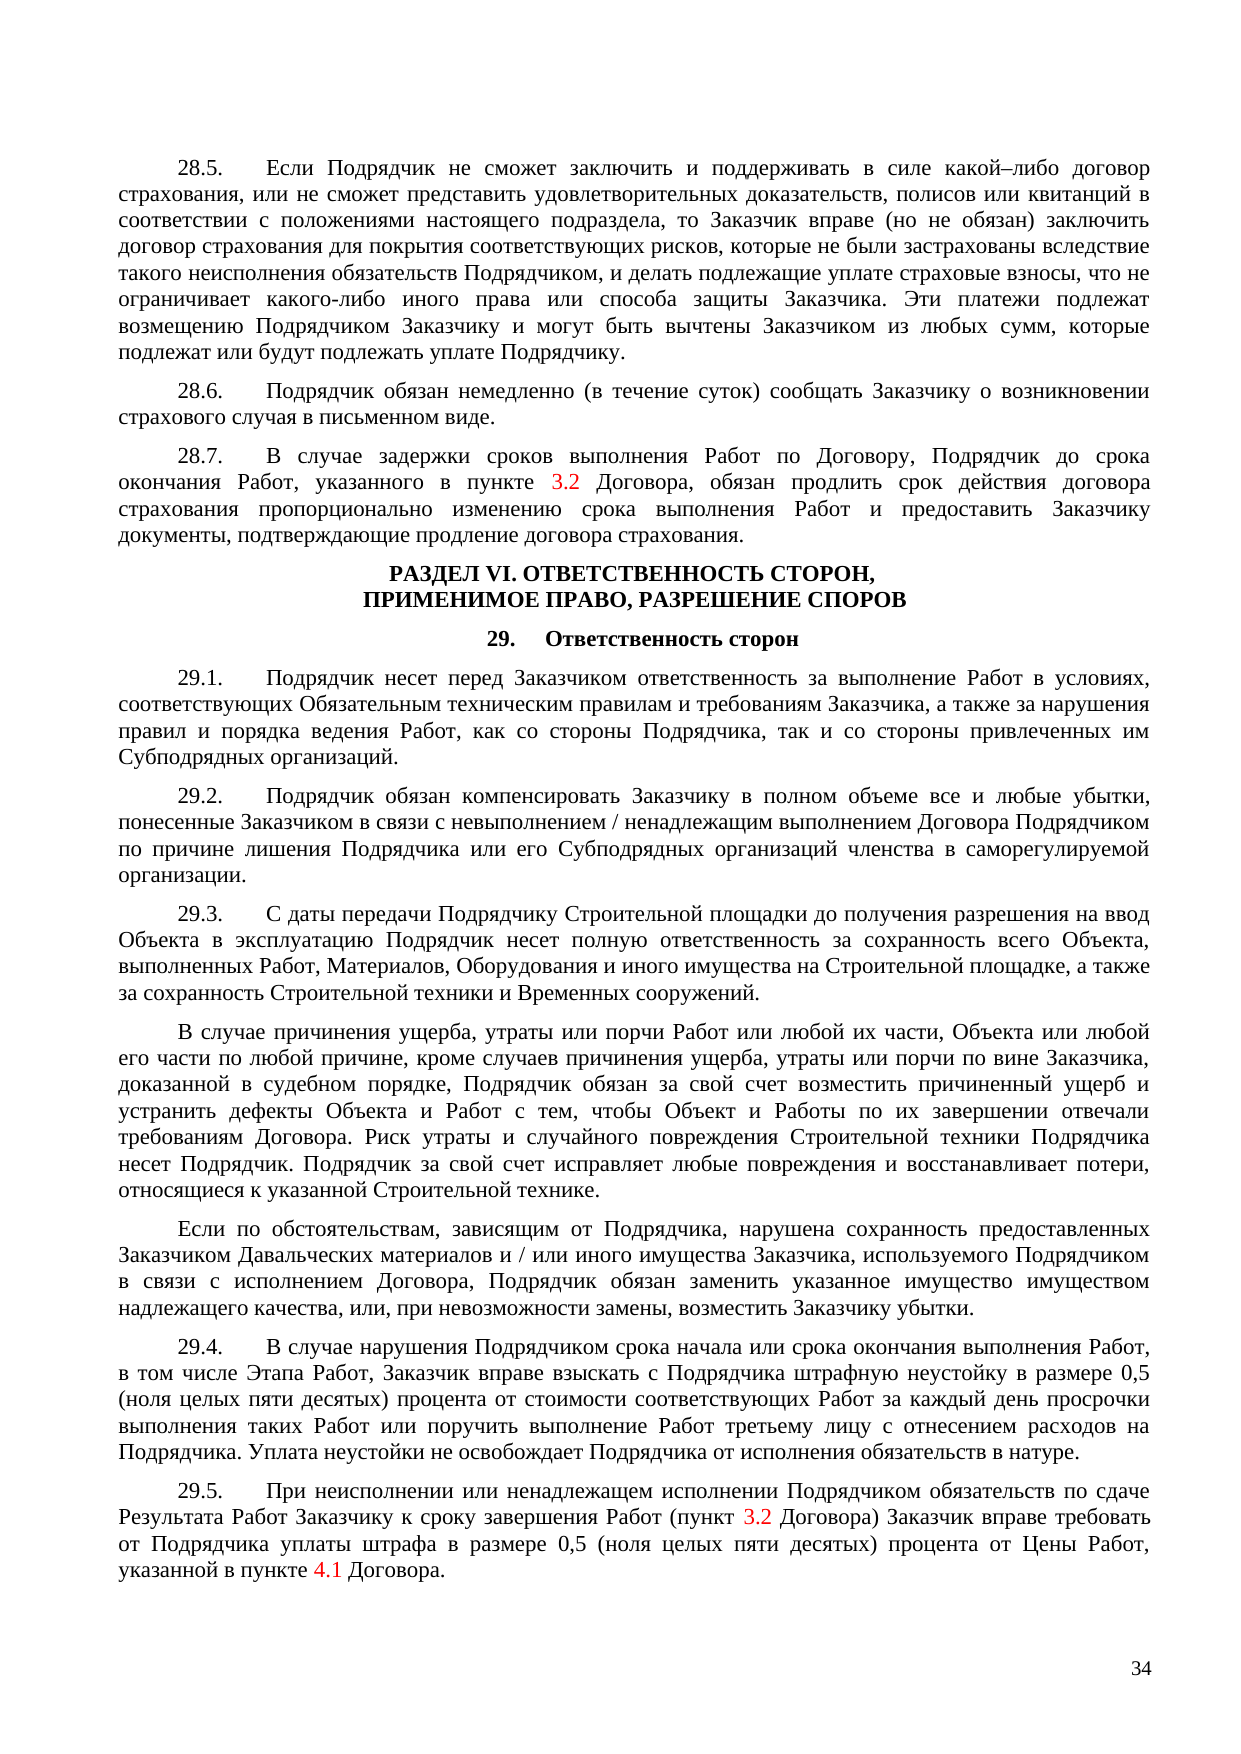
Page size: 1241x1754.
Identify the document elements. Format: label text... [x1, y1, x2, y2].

text Подрядчик несет перед Заказчиком ответственность за выполнение Работ в условиях, соответствующих Обязательным техническим правилам и требованиям Заказчика, а также за нарушения правил и порядка ведения Работ, как со стороны Подрядчика, так и со стороны привлеченных им Субподрядных организаций. [118, 664, 1152, 769]
text В случае нарушения Подрядчиком срока начала или срока окончания выполнения Работ, в том числе Этапа Работ, Заказчик вправе взыскать с Подрядчика штрафную неустойку в размере 0,5 (ноля целых пяти десятых) процента от стоимости соответствующих Работ за каждый день просрочки выполнения таких Работ или поручить выполнение Работ третьему лицу с отнесением расходов на Подрядчика. Уплата неустойки не освобождает Подрядчика от исполнения обязательств в натуре. [118, 1333, 1152, 1464]
text С даты передачи Подрядчику Строительной площадки до получения разрешения на ввод Объекта в эксплуатацию Подрядчик несет полную ответственность за сохранность всего Объекта, выполненных Работ, Материалов, Оборудования и иного имущества на Строительной площадке, а также за сохранность Строительной техники и Временных сооружений. [118, 900, 1152, 1005]
text Подрядчик обязан немедленно (в течение суток) сообщать Заказчику о возникновении страхового случая в письменном виде. [118, 377, 1152, 429]
text В случае задержки сроков выполнения Работ по Договору, Подрядчик до срока окончания Работ, указанного в пункте 3.2 Договора, обязан продлить срок действия договора страхования пропорционально изменению срока выполнения Работ и предоставить Заказчику документы, подтверждающие продление договора страхования. [118, 442, 1152, 547]
text Если Подрядчик не сможет заключить и поддерживать в силе какой–либо договор страхования, или не сможет представить удовлетворительных доказательств, полисов или квитанций в соответствии с положениями настоящего подраздела, то Заказчик вправе (но не обязан) заключить договор страхования для покрытия соответствующих рисков, которые не были застрахованы вследствие такого неисполнения обязательств Подрядчиком, и делать подлежащие уплате страховые взносы, что не ограничивает какого-либо иного права или способа защиты Заказчика. Эти платежи подлежат возмещению Подрядчиком Заказчику и могут быть вычтены Заказчиком из любых сумм, которые подлежат или будут подлежать уплате Подрядчику. [118, 153, 1152, 364]
text Ответственность сторон [118, 625, 1152, 652]
text При неисполнении или ненадлежащем исполнении Подрядчиком обязательств по сдаче Результата Работ Заказчику к сроку завершения Работ (пункт 3.2 Договора) Заказчик вправе требовать от Подрядчика уплаты штрафа в размере 0,5 (ноля целых пяти десятых) процента от Цены Работ, указанной в пункте 4.1 Договора. [118, 1477, 1152, 1582]
text Подрядчик обязан компенсировать Заказчику в полном объеме все и любые убытки, понесенные Заказчиком в связи с невыполнением / ненадлежащим выполнением Договора Подрядчиком по причине лишения Подрядчика или его Субподрядных организаций членства в саморегулируемой организации. [118, 782, 1152, 887]
list Если по обстоятельствам, зависящим от Подрядчика, нарушена сохранность предоставленных Заказчиком Давальческих материалов и / или иного имущества Заказчика, используемого Подрядчиком в связи с исполнением Договора, Подрядчик обязан заменить указанное имущество имуществом надлежащего качества, или, при невозможности замены, возместить Заказчику убытки. [118, 1215, 1152, 1320]
list В случае причинения ущерба, утраты или порчи Работ или любой их части, Объекта или любой его части по любой причине, кроме случаев причинения ущерба, утраты или порчи по вине Заказчика, доказанной в судебном порядке, Подрядчик обязан за свой счет возместить причиненный ущерб и устранить дефекты Объекта и Работ с тем, чтобы Объект и Работы по их завершении отвечали требованиям Договора. Риск утраты и случайного повреждения Строительной техники Подрядчика несет Подрядчик. Подрядчик за свой счет исправляет любые повреждения и восстанавливает потери, относящиеся к указанной Строительной технике. [118, 1018, 1152, 1202]
list РАЗДЕЛ VI. ОТВЕТСТВЕННОСТЬ СТОРОН, ПРИМЕНИМОЕ ПРАВО, РАЗРЕШЕНИЕ СПОРОВ [118, 560, 1152, 613]
